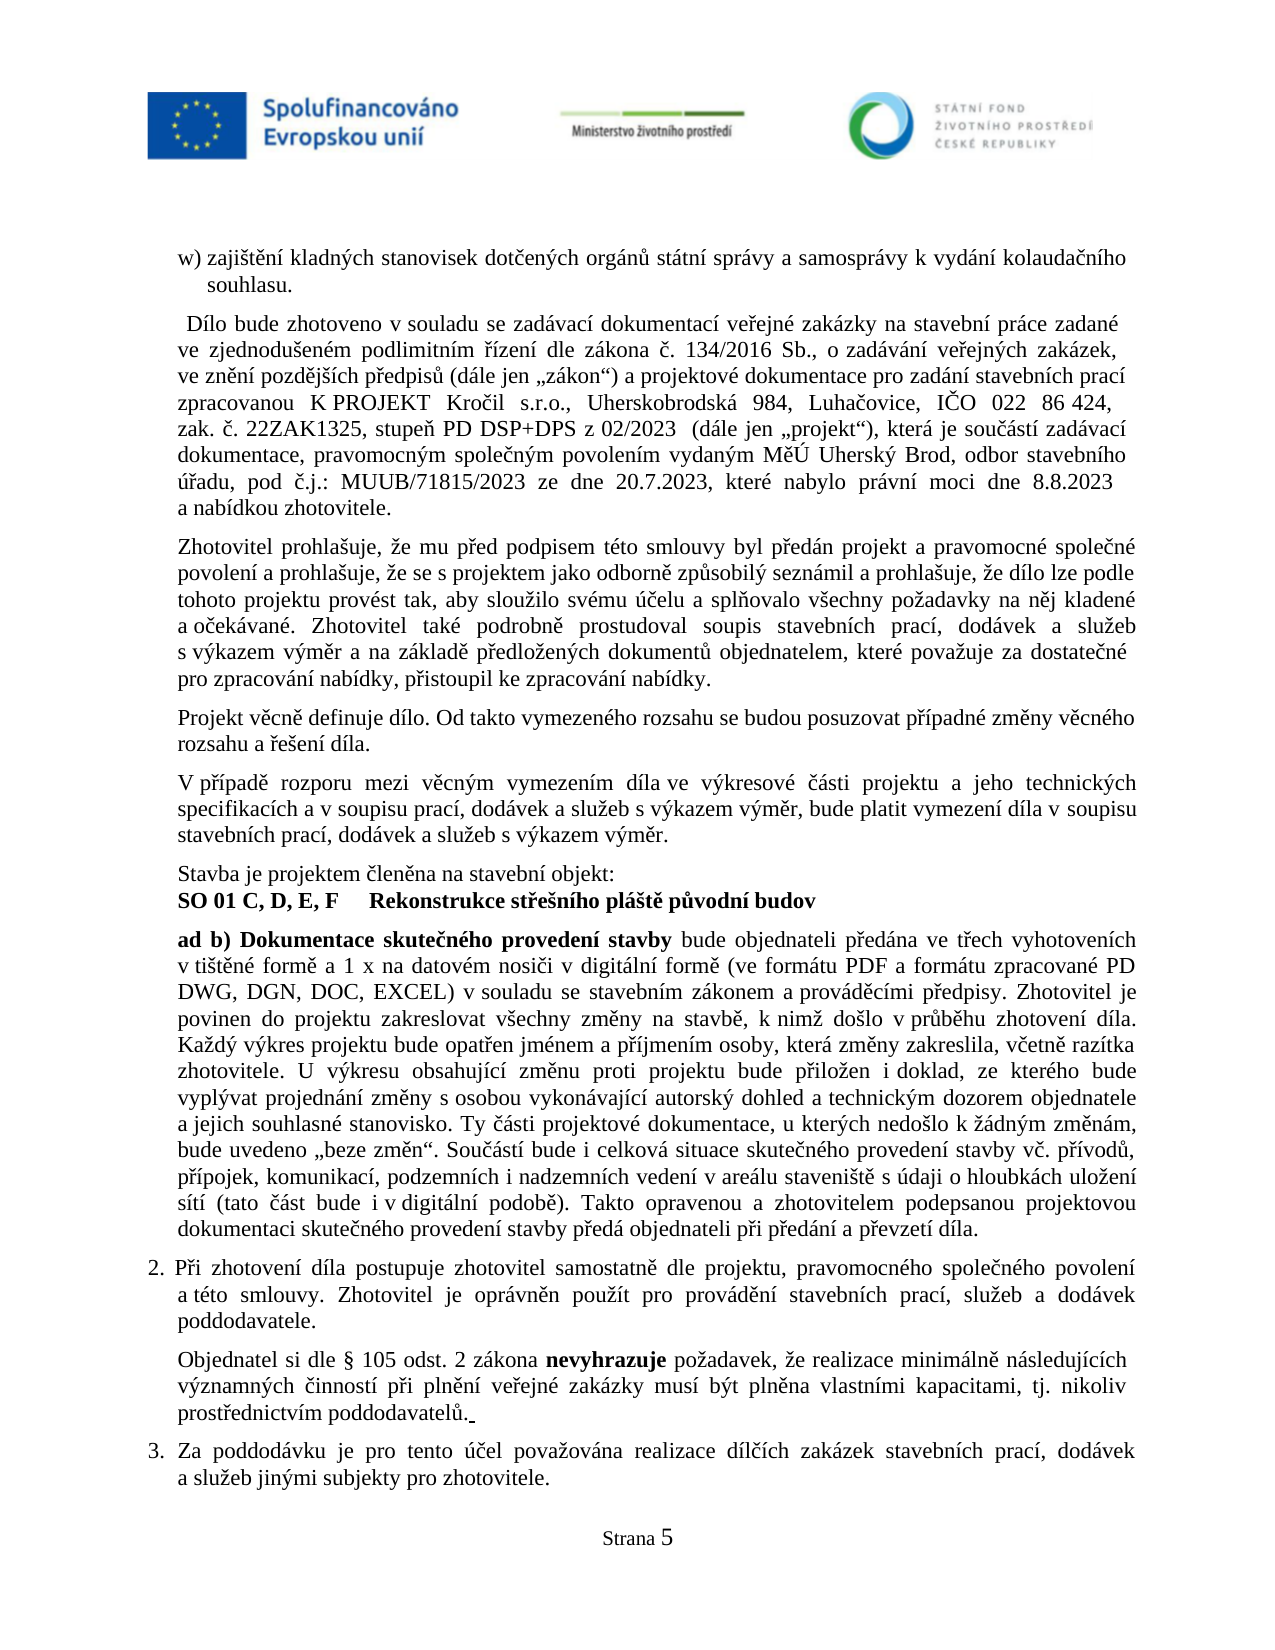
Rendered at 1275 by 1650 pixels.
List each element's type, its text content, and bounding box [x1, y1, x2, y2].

text V případě rozporu mezi věcným vymezením díla ve výkresové části projektu a jeho technických specifikacích a v soupisu prací, dodávek a služeb s výkazem výměr, bude platit vymezení díla v soupisu stavebních prací, dodávek a služeb s výkazem výměr. [177, 769, 1137, 848]
picture [147, 92, 1093, 160]
text ad b) Dokumentace skutečného provedení stavby bude objednateli předána ve třech vyhotoveních v tištěné formě a 1 x na datovém nosiči v digitální formě (ve formátu PDF a formátu zpracované PD DWG, DGN, DOC, EXCEL) v souladu se stavebním zákonem a prováděcími předpisy. Zhotovitel je povinen do projektu zakreslovat všechny změny na stavbě, k nimž došlo v průběhu zhotovení díla. Každý výkres projektu bude opatřen jménem a příjmením osoby, která změny zakreslila, včetně razítka zhotovitele. U výkresu obsahující změnu proti projektu bude přiložen i doklad, ze kterého bude vyplývat projednání změny s osobou vykonávající autorský dohled a technickým dozorem objednatele a jejich souhlasné stanovisko. Ty části projektové dokumentace, u kterých nedošlo k žádným změnám, bude uvedeno „beze změn“. Součástí bude i celková situace skutečného provedení stavby vč. přívodů, přípojek, komunikací, podzemních i nadzemních vedení v areálu staveniště s údaji o hloubkách uložení sítí (tato část bude i v digitální podobě). Takto opravenou a zhotovitelem podepsanou projektovou dokumentaci skutečného provedení stavby předá objednateli při předání a převzetí díla. [177, 926, 1137, 1242]
text SO 01 C, D, E, F Rekonstrukce střešního pláště původní budov [177, 887, 1127, 913]
list Dílo bude zhotoveno v souladu se zadávací dokumentací veřejné zakázky na stavební práce zadané ve zjednodušeném podlimitním řízení dle zákona č. 134/2016 Sb., o zadávání veřejných zakázek, ve znění pozdějších předpisů (dále jen „zákon“) a projektové dokumentace pro zadání stavebních prací zpracovanou K PROJEKT Kročil s.r.o., Uherskobrodská 984, Luhačovice, IČO 022 86 424, zak. č. 22ZAK1325, stupeň PD DSP+DPS z 02/2023 (dále jen „projekt“), která je součástí zadávací dokumentace, pravomocným společným povolením vydaným MěÚ Uherský Brod, odbor stavebního úřadu, pod č.j.: MUUB/71815/2023 ze dne 20.7.2023, které nabylo právní moci dne 8.8.2023 a nabídkou zhotovitele. [148, 310, 1127, 521]
text Projekt věcně definuje dílo. Od takto vymezeného rozsahu se budou posuzovat případné změny věcného rozsahu a řešení díla. [177, 704, 1137, 756]
text 2. Při zhotovení díla postupuje zhotovitel samostatně dle projektu, pravomocného společného povolení a této smlouvy. Zhotovitel je oprávněn použít pro provádění stavebních prací, služeb a dodávek poddodavatele. [148, 1254, 1137, 1333]
list Za poddodávku je pro tento účel považována realizace dílčích zakázek stavebních prací, dodávek a služeb jinými subjekty pro zhotovitele. [148, 1437, 1137, 1490]
text Stavba je projektem členěna na stavební objekt: [148, 860, 1137, 887]
text Zhotovitel prohlašuje, že mu před podpisem této smlouvy byl předán projekt a pravomocné společné povolení a prohlašuje, že se s projektem jako odborně způsobilý seznámil a prohlašuje, že dílo lze podle tohoto projektu provést tak, aby sloužilo svému účelu a splňovalo všechny požadavky na něj kladené a očekávané. Zhotovitel také podrobně prostudoval soupis stavebních prací, dodávek a služeb s výkazem výměr a na základě předložených dokumentů objednatelem, které považuje za dostatečné pro zpracování nabídky, přistoupil ke zpracování nabídky. [177, 533, 1137, 691]
list zajištění kladných stanovisek dotčených orgánů státní správy a samosprávy k vydání kolaudačního souhlasu. [177, 244, 1127, 297]
text Objednatel si dle § 105 odst. 2 zákona nevyhrazuje požadavek, že realizace minimálně následujících významných činností při plnění veřejné zakázky musí být plněna vlastními kapacitami, tj. nikoliv prostřednictvím poddodavatelů. [177, 1346, 1127, 1425]
